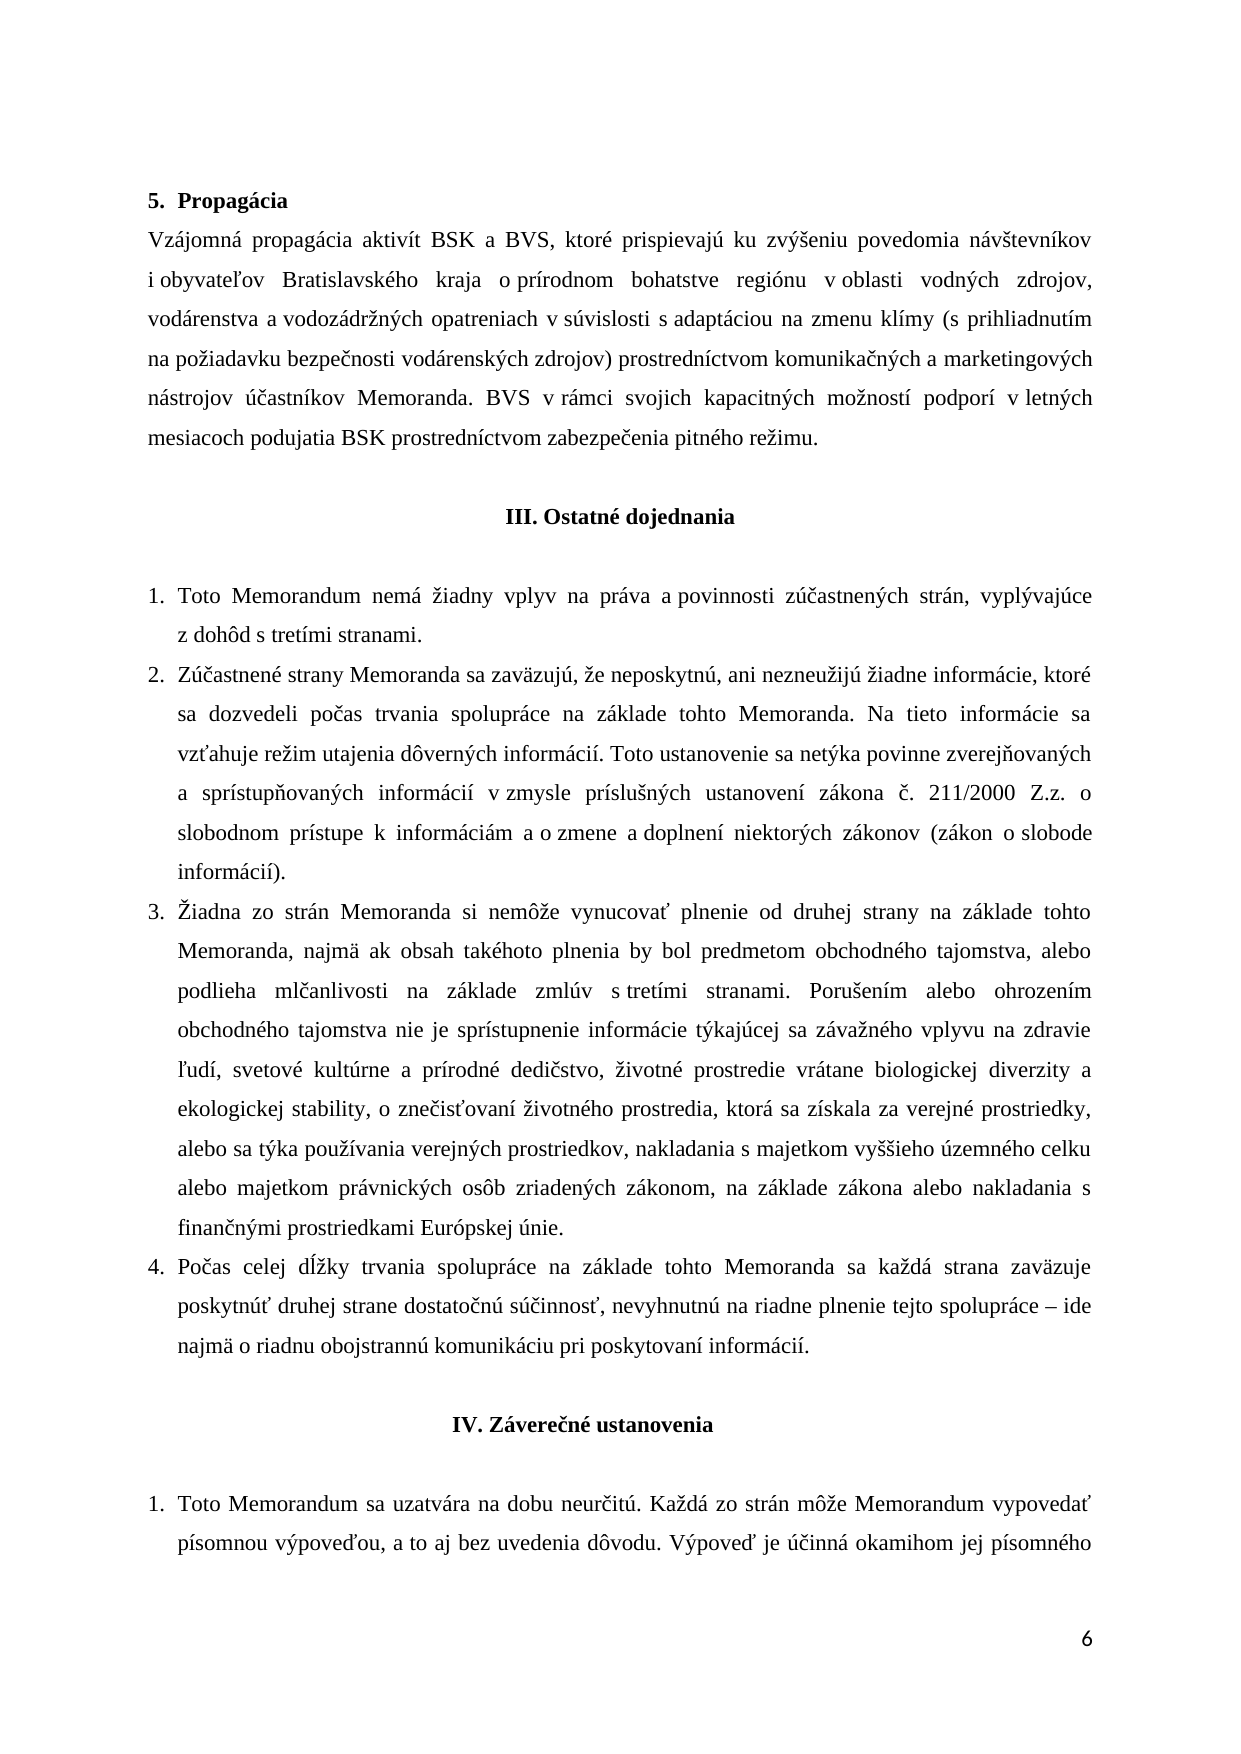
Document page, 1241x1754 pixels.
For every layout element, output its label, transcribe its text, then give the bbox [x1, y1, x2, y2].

list Toto Memorandum nemá žiadny vplyv na práva a povinnosti zúčastnených strán, vyplývajúce z dohôd s tretími stranami. [148, 582, 1093, 648]
text III. Ostatné dojednania [148, 503, 1093, 529]
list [148, 1490, 1093, 1556]
text Vzájomná propagácia aktivít BSK a BVS, ktoré prispievajú ku zvýšeniu povedomia návštevníkov i obyvateľov Bratislavského kraja o prírodnom bohatstve regiónu v oblasti vodných zdrojov, vodárenstva a vodozádržných opatreniach v súvislosti s adaptáciou na zmenu klímy (s prihliadnutím na požiadavku bezpečnosti vodárenských zdrojov) prostredníctvom komunikačných a marketingových nástrojov účastníkov Memoranda. BVS v rámci svojich kapacitných možností podporí v letných mesiacoch podujatia BSK prostredníctvom zabezpečenia pitného režimu. [148, 227, 1093, 450]
list Zúčastnené strany Memoranda sa zaväzujú, že neposkytnú, ani nezneužijú žiadne informácie, ktoré sa dozvedeli počas trvania spolupráce na základe tohto Memoranda. Na tieto informácie sa vzťahuje režim utajenia dôverných informácií. Toto ustanovenie sa netýka povinne zverejňovaných a sprístupňovaných informácií v zmysle príslušných ustanovení zákona č. 211/2000 Z.z. o slobodnom prístupe k informáciám a o zmene a doplnení niektorých zákonov (zákon o slobode informácií). [148, 661, 1093, 884]
list Počas celej dĺžky trvania spolupráce na základe tohto Memoranda sa každá strana zaväzuje poskytnúť druhej strane dostatočnú súčinnosť, nevyhnutnú na riadne plnenie tejto spolupráce – ide najmä o riadnu obojstrannú komunikáciu pri poskytovaní informácií. [148, 1253, 1093, 1358]
text IV. Záverečné ustanovenia [73, 1411, 1093, 1437]
list Propagácia [148, 187, 1093, 213]
list Žiadna zo strán Memoranda si nemôže vynucovať plnenie od druhej strany na základe tohto Memoranda, najmä ak obsah takéhoto plnenia by bol predmetom obchodného tajomstva, alebo podlieha mlčanlivosti na základe zmlúv s tretími stranami. Porušením alebo ohrozením obchodného tajomstva nie je sprístupnenie informácie týkajúcej sa závažného vplyvu na zdravie ľudí, svetové kultúrne a prírodné dedičstvo, životné prostredie vrátane biologickej diverzity a ekologickej stability, o znečisťovaní životného prostredia, ktorá sa získala za verejné prostriedky, alebo sa týka používania verejných prostriedkov, nakladania s majetkom vyššieho územného celku alebo majetkom právnických osôb zriadených zákonom, na základe zákona alebo nakladania s finančnými prostriedkami Európskej únie. [148, 898, 1093, 1240]
